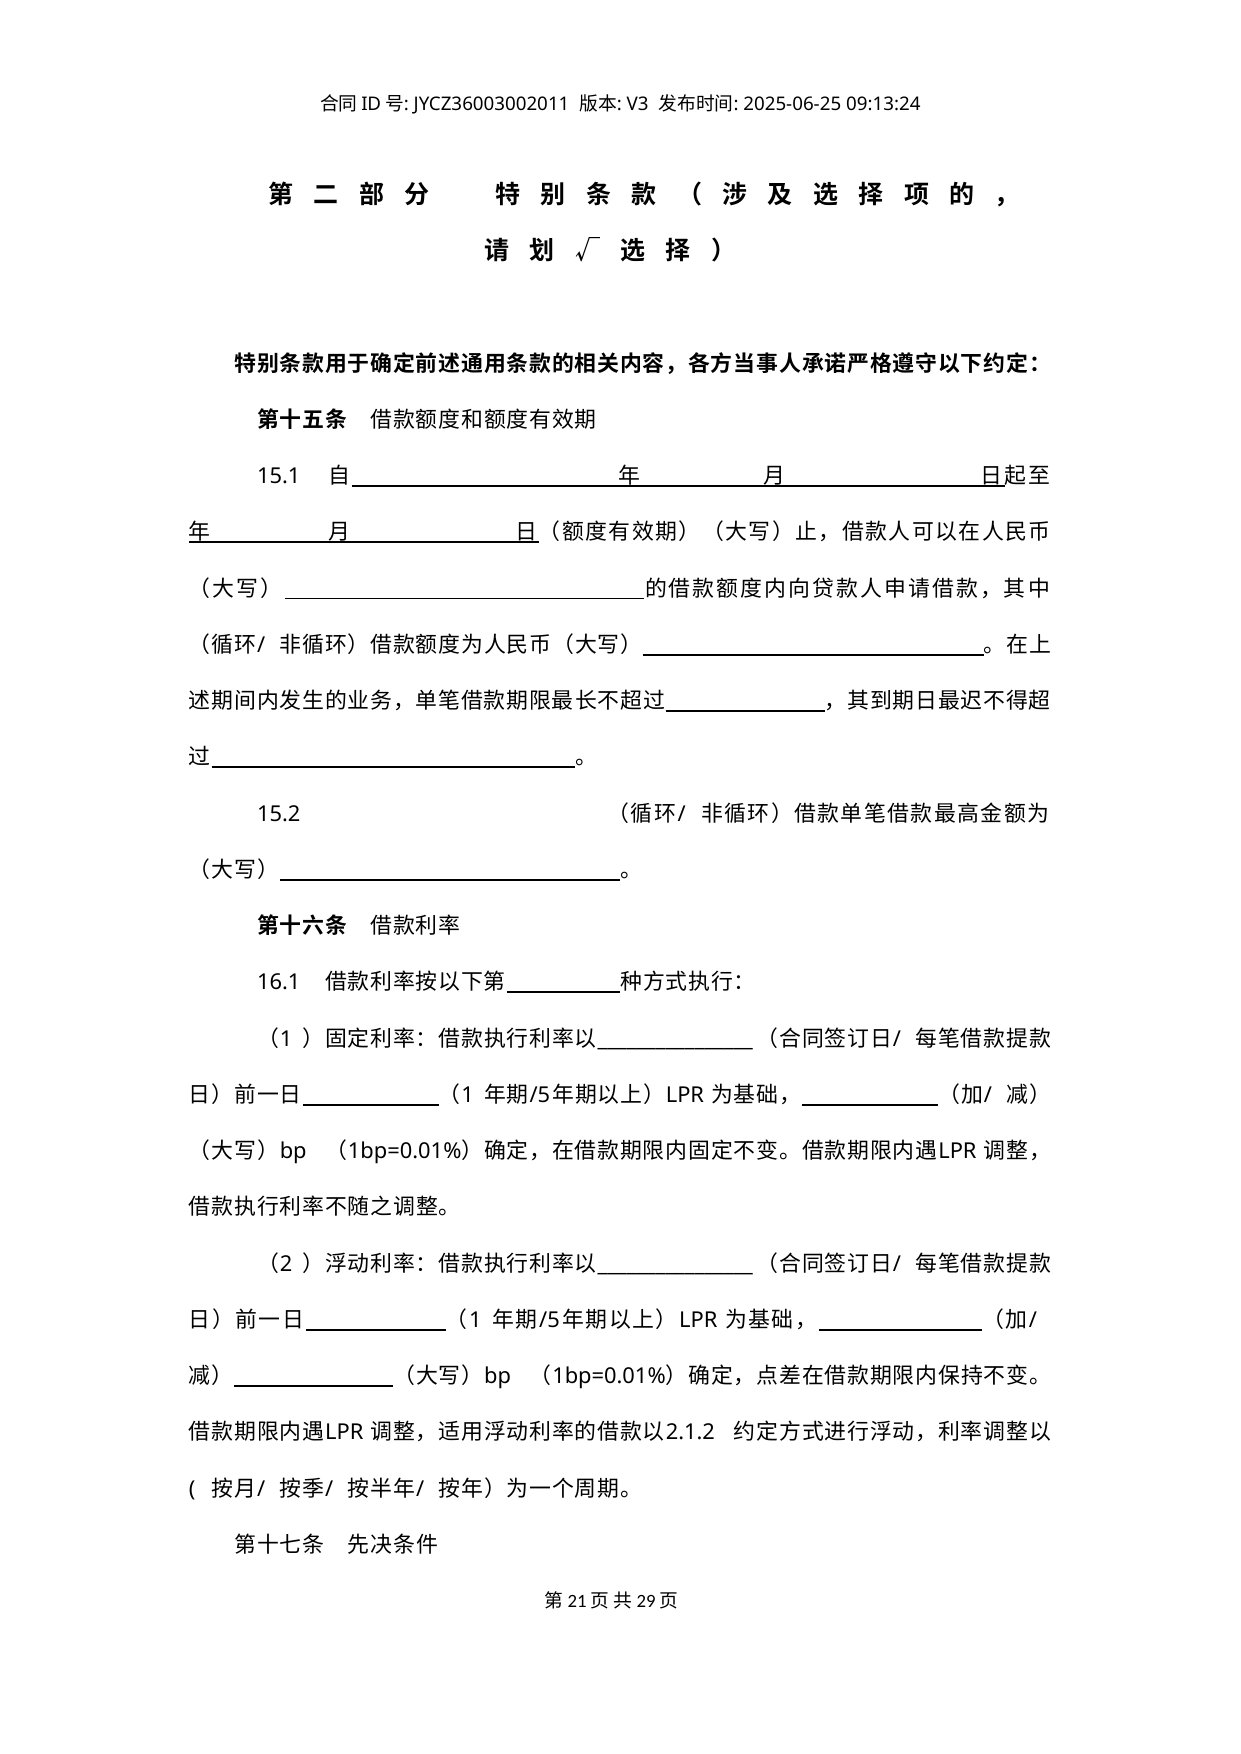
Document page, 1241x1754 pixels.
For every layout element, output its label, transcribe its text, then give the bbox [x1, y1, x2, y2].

text 特别条款用于确定前述通用条款的相关内容，各方当事人承诺严格遵守以下约定： [189, 333, 1052, 389]
text 15.1 自 年 月 日起至 年 月 日（额度有效期）（大写）止，借款人可以在人民币（大写） 的借款额度内向贷款人申请借款，其中 （循环/非循环）借款额度为人民币（大写） 。在上述期间内发生的业务，单笔借款期限最长不超过 ，其到期日最迟不得超过 。 [189, 446, 1052, 783]
text 16.1 借款利率按以下第 种方式执行： [189, 952, 1052, 1008]
text 15.2 （循环/非循环）借款单笔借款最高金额为（大写） 。 [189, 783, 1052, 896]
text 第十五条 借款额度和额度有效期 [189, 389, 1052, 446]
text 第二部分 特别条款（涉及选择项的，请划√选择） [189, 164, 1052, 277]
text （2）浮动利率：借款执行利率以________________（合同签订日/每笔借款提款日）前一日 （1年期/5年期以上）LPR为基础， （加/减） （大写）bp（1bp=0.01%）确定，点差在借款期限内保持不变。借款期限内遇LPR调整，适用浮动利率的借款以2.1.2约定方式进行浮动，利率调整以 (按月/按季/按半年/按年）为一个周期。 [189, 1233, 1052, 1514]
text 第十七条 先决条件 [189, 1514, 1052, 1571]
text 第十六条 借款利率 [189, 896, 1052, 952]
text （1）固定利率：借款执行利率以________________（合同签订日/每笔借款提款日）前一日 （1年期/5年期以上）LPR为基础， （加/减） （大写）bp（1bp=0.01%）确定，在借款期限内固定不变。借款期限内遇LPR调整，借款执行利率不随之调整。 [189, 1008, 1052, 1233]
